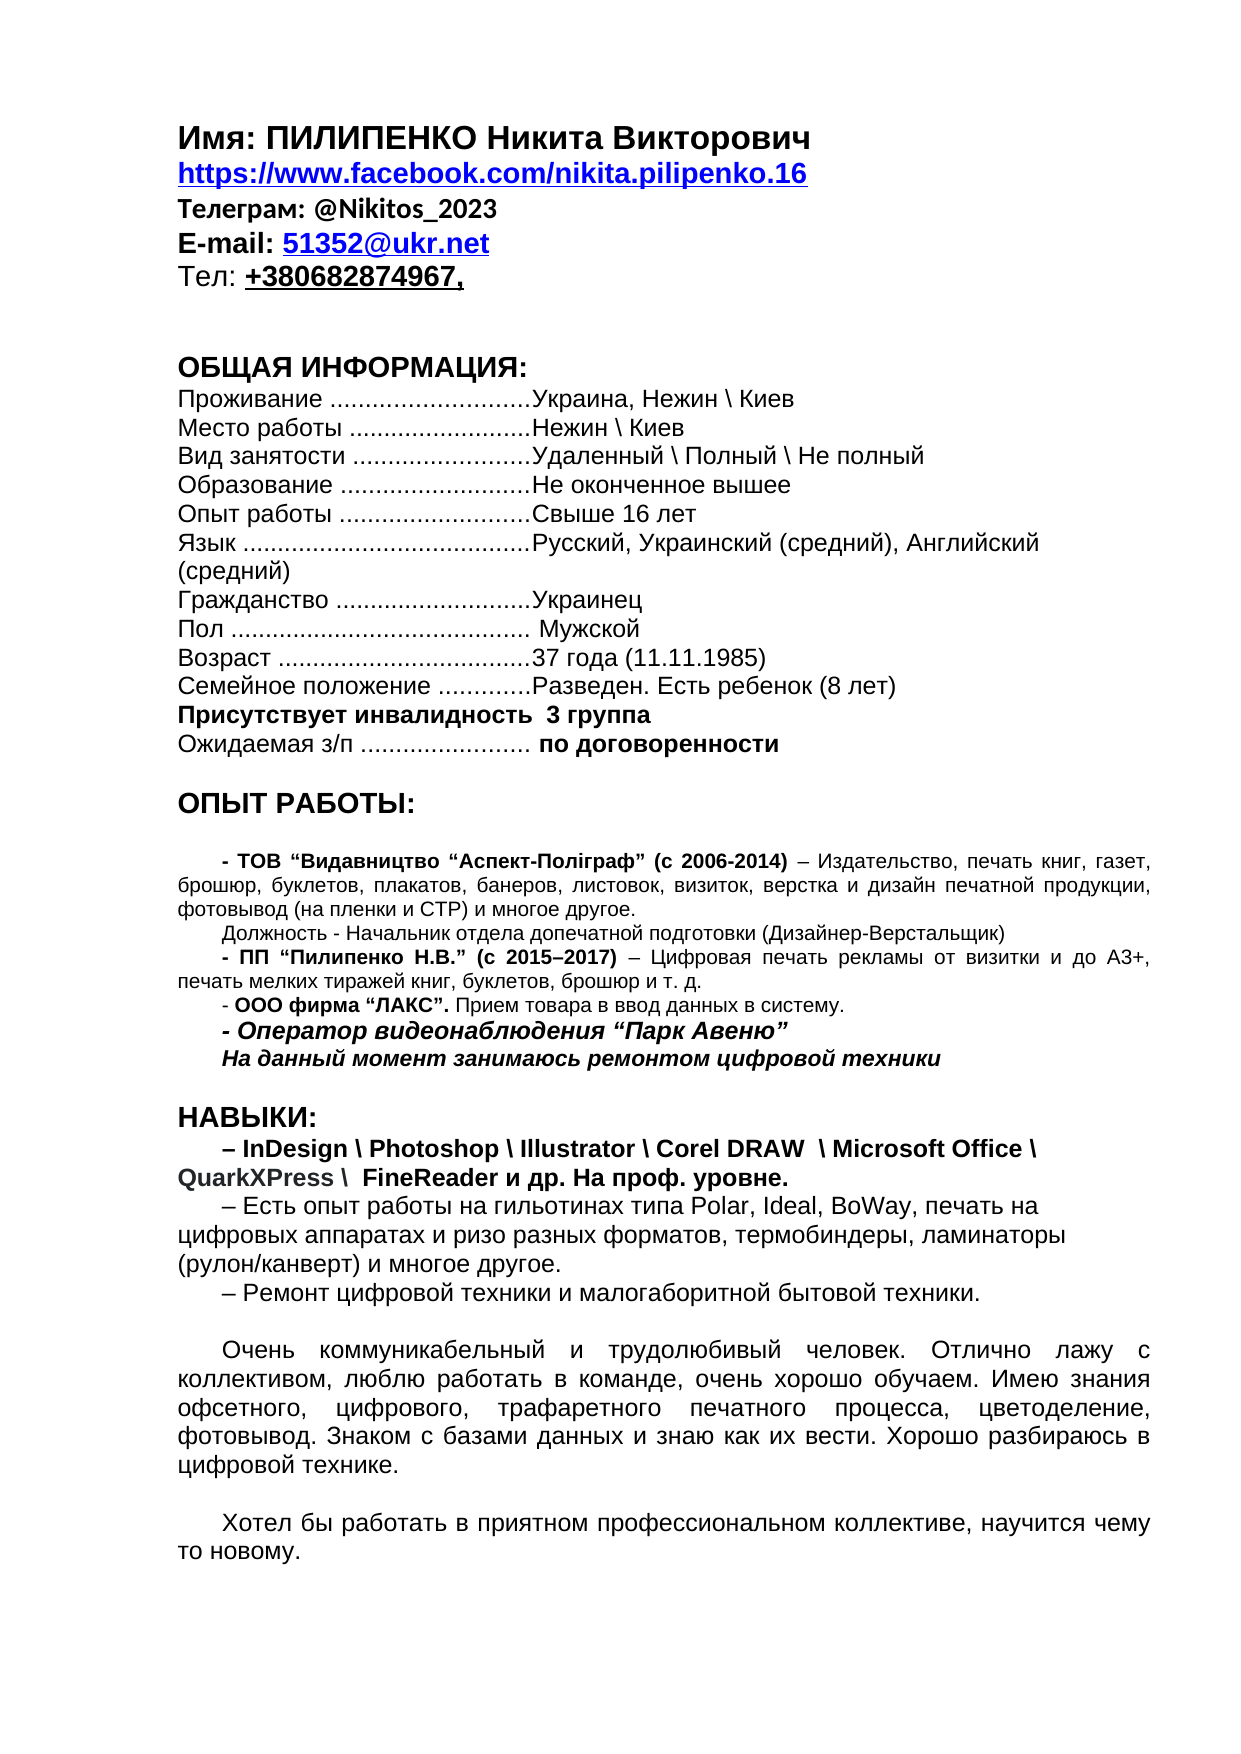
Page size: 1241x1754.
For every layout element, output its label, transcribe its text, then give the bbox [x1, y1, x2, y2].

text Должность - Начальник отдела допечатной подготовки (Дизайнер-Верстальщик) [177, 921, 1152, 944]
text E-mail: 51352@HYPERLINK "mailto:51352@ukr.net"ukrHYPERLINK "mailto:51352@ukr.net".HYPERLINK "mailto:51352@ukr.net"net [177, 226, 1152, 259]
text Место работы Нежин \ Киев [177, 413, 1152, 441]
text https://www.facebook.com/nikita.pilipenko.16 [177, 157, 1152, 190]
text - Оператор видеонаблюдения “Парк Авеню” [177, 1016, 1152, 1045]
text ОБЩАЯ ИНФОРМАЦИЯ: [177, 350, 1152, 384]
text Вид занятости Удаленный \ Полный \ Не полный [177, 441, 1152, 470]
text - ООО фирма “ЛАКС”. Прием товара в ввод данных в систему. [177, 992, 1152, 1016]
text Телеграм: @Nikitos_2023 [177, 190, 1152, 226]
text На данный момент занимаюсь ремонтом цифровой техники [177, 1045, 1152, 1071]
text Очень коммуникабельный и трудолюбивый человек. Отлично лажу с коллективом, люблю работать в команде, очень хорошо обучаем. Имею знания офсетного, цифрового, трафаретного печатного процесса, цветоделение, фотовывод. Знаком с базами данных и знаю как их вести. Хорошо разбираюсь в цифровой технике. [177, 1335, 1152, 1479]
text Проживание Украина, Нежин \ Киев [177, 384, 1152, 413]
text Возраст 37 года (11.11.1985) [177, 643, 1152, 671]
text Язык Русский, Украинский (средний), Английский (средний) [177, 528, 1152, 585]
text Хотел бы работать в приятном профессиональном коллективе, научится чему то новому. [177, 1507, 1152, 1565]
text ОПЫТ РАБОТЫ: [177, 786, 1152, 820]
text - ТОВ “Видавництво “Аспект-Полiграф” (с 2006-2014) – Издательство, печать книг, газет, брошюр, буклетов, плакатов, банеров, листовок, визиток, верстка и дизайн печатной продукции, фотовывод (на пленки и CTP) и многое другое. [177, 849, 1152, 921]
text Пол Мужской [177, 614, 1152, 643]
text НАВЫКИ: [177, 1100, 1152, 1134]
text Опыт работы Свыше 16 лет [177, 499, 1152, 528]
text Семейное положение Разведен. Есть ребенок (8 лет) [177, 671, 1152, 700]
text – Есть опыт работы на гильотинах типа Polar, Ideal, BoWay, печать на цифровых аппаратах и ризо разных форматов, термобиндеры, ламинаторы (рулон/канверт) и многое другое. [177, 1191, 1152, 1277]
text Гражданство Украинец [177, 585, 1152, 614]
text – Ремонт цифровой техники и малогаборитной бытовой техники. [177, 1277, 1152, 1306]
text Тел: +380682874967, [177, 259, 1152, 293]
text – InDesign \ Photoshop \ Illustrator \ Corel DRAW \ Microsoft Office \ QuarkXPress \ FineReader и др. На проф. уровне. [177, 1134, 1152, 1191]
text - ПП “Пилипенко Н.В.” (с 2015–2017) – Цифровая печать рекламы от визитки и до А3+, печать мелких тиражей книг, буклетов, брошюр и т. д. [177, 944, 1152, 992]
text Имя: ПИЛИПЕНКО Никита Викторович [177, 118, 1152, 157]
text Присутствует инвалидность 3 группа [177, 700, 1152, 729]
text Образование Не оконченное вышее [177, 470, 1152, 499]
text Ожидаемая з/п по договоренности [177, 729, 1152, 758]
